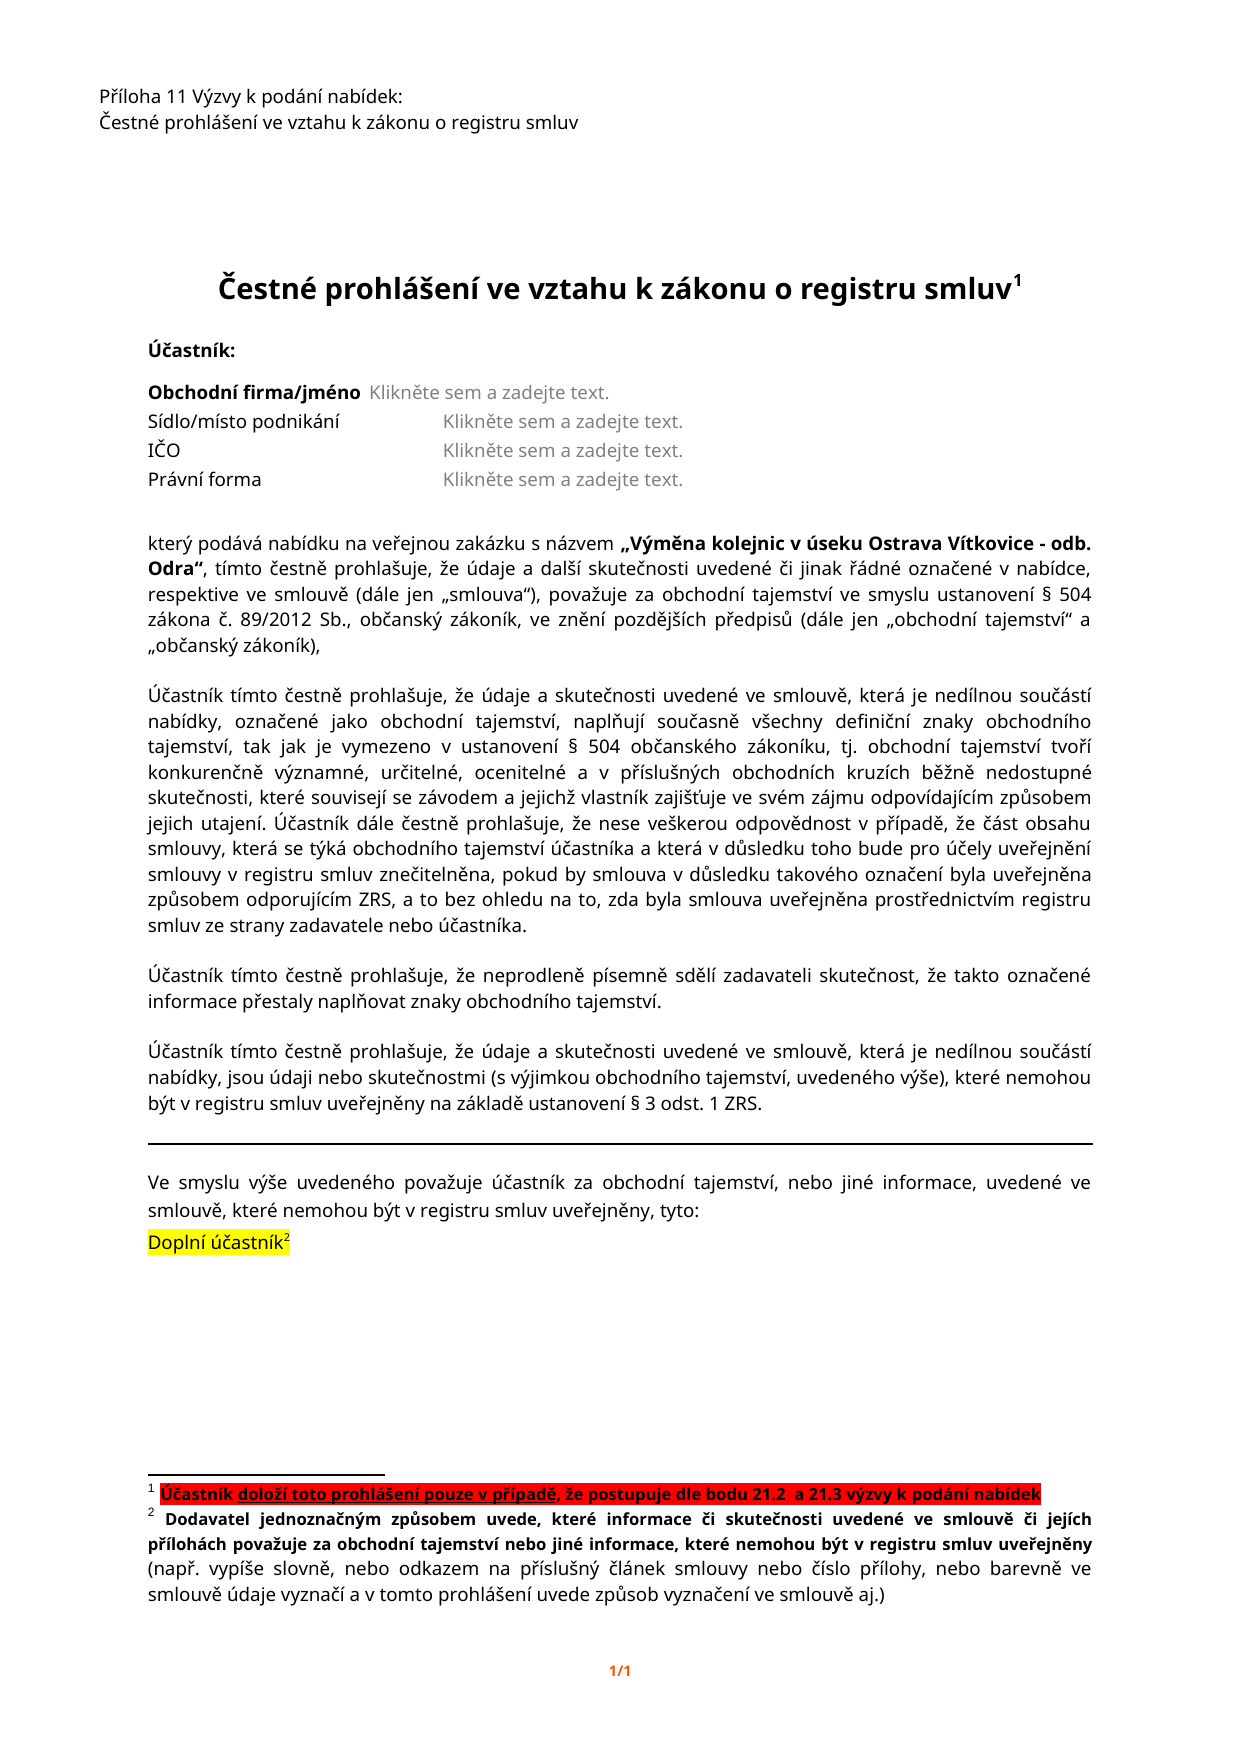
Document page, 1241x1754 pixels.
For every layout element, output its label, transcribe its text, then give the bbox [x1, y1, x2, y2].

text Účastník: [148, 333, 1093, 364]
text Účastník tímto čestně prohlašuje, že neprodleně písemně sdělí zadavateli skutečnost, že takto označené informace přestaly naplňovat znaky obchodního tajemství. [148, 963, 1093, 1014]
text Účastník tímto čestně prohlašuje, že údaje a skutečnosti uvedené ve smlouvě, která je nedílnou součástí nabídky, označené jako obchodní tajemství, naplňují současně všechny definiční znaky obchodního tajemství, tak jak je vymezeno v ustanovení § 504 občanského zákoníku, tj. obchodní tajemství tvoří konkurenčně významné, určitelné, ocenitelné a v příslušných obchodních kruzích běžně nedostupné skutečnosti, které souvisejí se závodem a jejichž vlastník zajišťuje ve svém zájmu odpovídajícím způsobem jejich utajení. Účastník dále čestně prohlašuje, že nese veškerou odpovědnost v případě, že část obsahu smlouvy, která se týká obchodního tajemství účastníka a která v důsledku toho bude pro účely uveřejnění smlouvy v registru smluv znečitelněna, pokud by smlouva v důsledku takového označení byla uveřejněna způsobem odporujícím ZRS, a to bez ohledu na to, zda byla smlouva uveřejněna prostřednictvím registru smluv ze strany zadavatele nebo účastníka. [148, 683, 1093, 938]
text Právní forma [148, 463, 1093, 492]
title Čestné prohlášení ve vztahu k zákonu o registru smluv [148, 268, 1093, 308]
text Účastník tímto čestně prohlašuje, že údaje a skutečnosti uvedené ve smlouvě, která je nedílnou součástí nabídky, jsou údaji nebo skutečnostmi (s výjimkou obchodního tajemství, uvedeného výše), které nemohou být v registru smluv uveřejněny na základě ustanovení § 3 odst. 1 ZRS. [148, 1039, 1093, 1115]
text Obchodní firma/jméno [148, 376, 1093, 405]
text IČO [148, 434, 1093, 463]
text Ve smyslu výše uvedeného považuje účastník za obchodní tajemství, nebo jiné informace, uvedené ve smlouvě, které nemohou být v registru smluv uveřejněny, tyto: [148, 1169, 1092, 1223]
text který podává nabídku na veřejnou zakázku s názvem „Výměna kolejnic v úseku Ostrava Vítkovice - odb. Odra“, tímto čestně prohlašuje, že údaje a další skutečnosti uvedené či jinak řádné označené v nabídce, respektive ve smlouvě (dále jen „smlouva“), považuje za obchodní tajemství ve smyslu ustanovení § 504 zákona č. 89/2012 Sb., občanský zákoník, ve znění pozdějších předpisů (dále jen „obchodní tajemství“ a „občanský zákoník), [148, 530, 1093, 658]
text Sídlo/místo podnikání [148, 405, 1093, 434]
text Doplní účastník [148, 1226, 1092, 1255]
